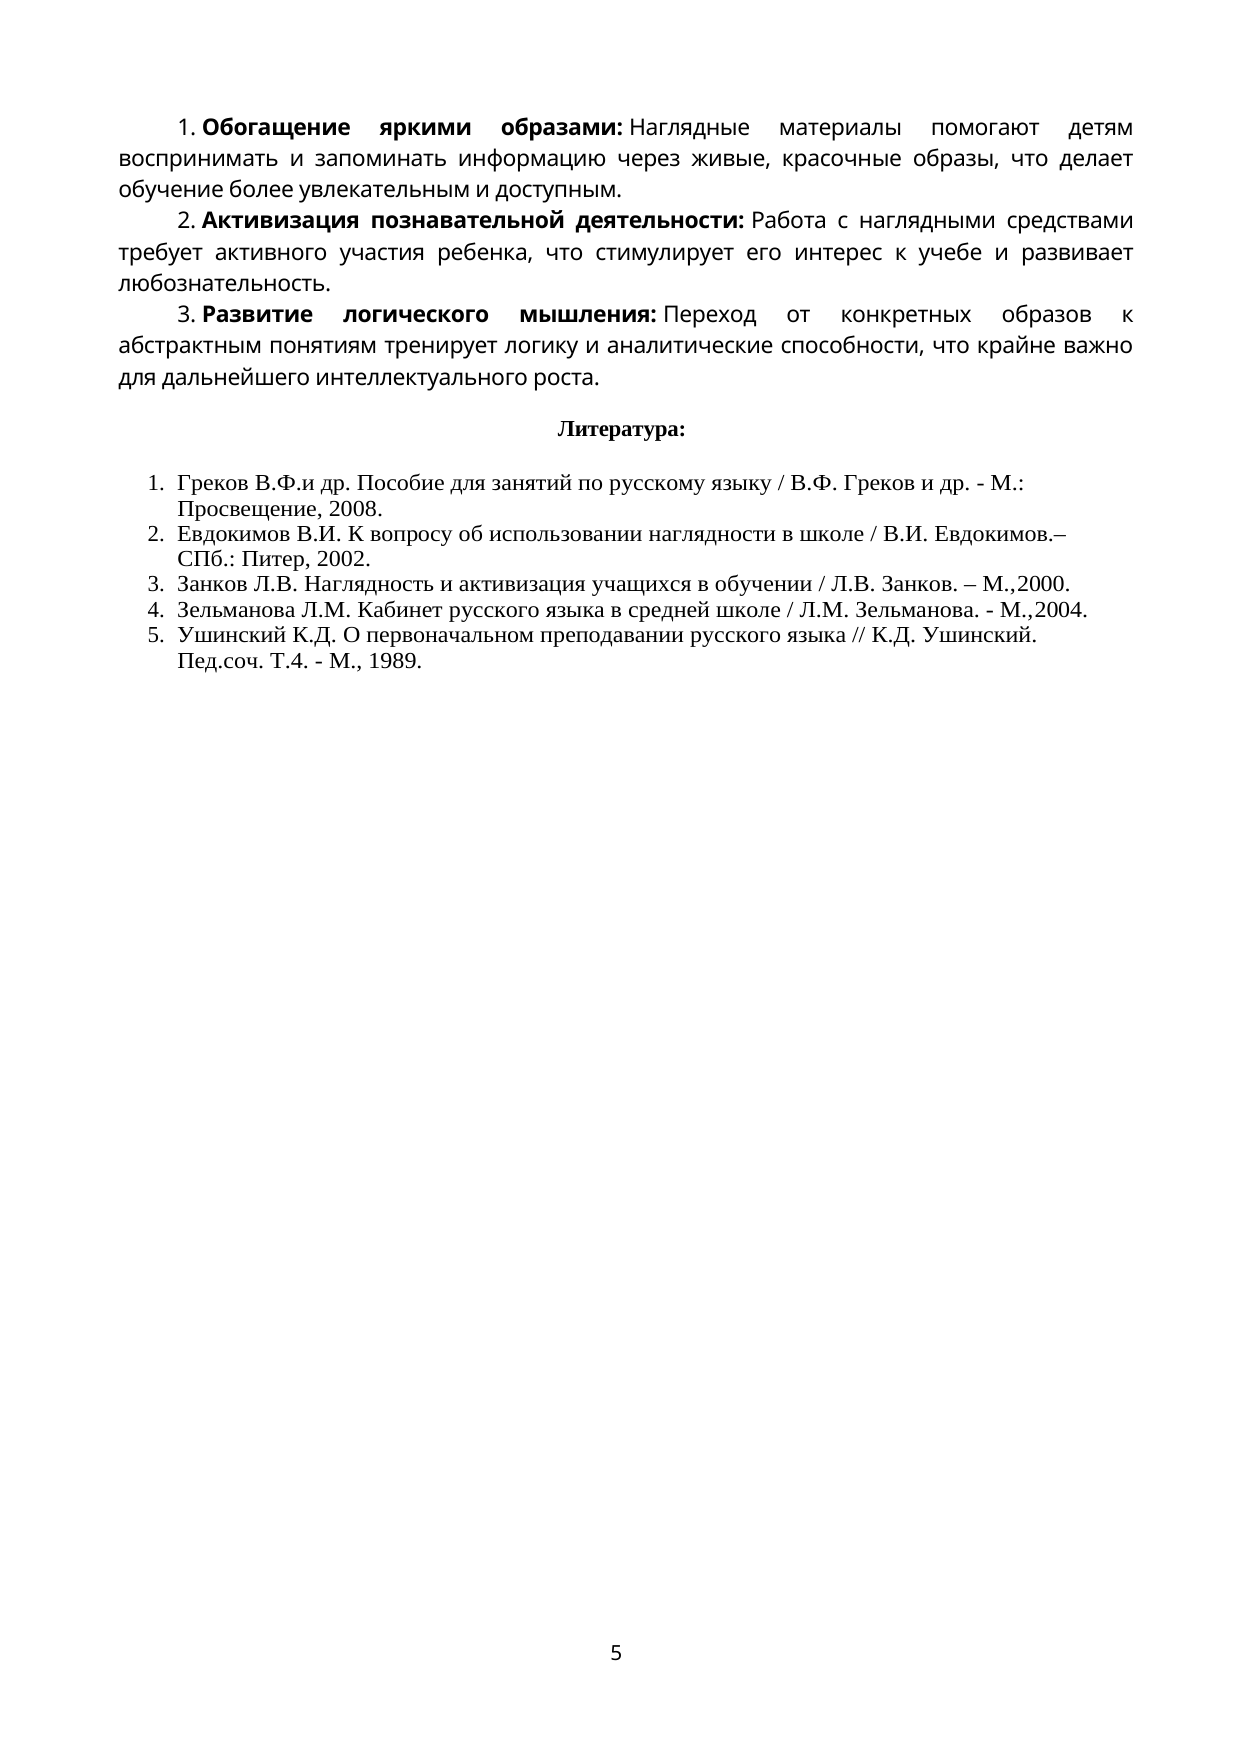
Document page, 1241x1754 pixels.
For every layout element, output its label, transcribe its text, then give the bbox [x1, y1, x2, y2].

list Обогащение яркими образами: Наглядные материалы помогают детям воспринимать и запоминать информацию через живые, красочные образы, что делает обучение более увлекательным и доступным. [118, 110, 1134, 204]
list Активизация познавательной деятельности: Работа с наглядными средствами требует активного участия ребенка, что стимулирует его интерес к учебе и развивает любознательность. [118, 204, 1134, 298]
list Занков Л.В. Наглядность и активизация учащихся в обучении / Л.В. Занков. – М.,2000. [147, 572, 1134, 597]
list Греков В.Ф.и др. Пособие для занятий по русскому языку / В.Ф. Греков и др. - М.: Просвещение, 2008. [147, 471, 1123, 521]
subtitle Литература: [558, 416, 1134, 442]
list Зельманова Л.М. Кабинет русского языка в средней школе / Л.М. Зельманова. - М.,2004. [147, 597, 1134, 622]
list Евдокимов В.И. К вопросу об использовании наглядности в школе / В.И. Евдокимов.– СПб.: Питер, 2002. [147, 521, 1123, 572]
list Развитие логического мышления: Переход от конкретных образов к абстрактным понятиям тренирует логику и аналитические способности, что крайне важно для дальнейшего интеллектуального роста. [118, 298, 1134, 392]
list Ушинский К.Д. О первоначальном преподавании русского языка // К.Д. Ушинский. Пед.соч. Т.4. - М., 1989. [147, 623, 1123, 673]
